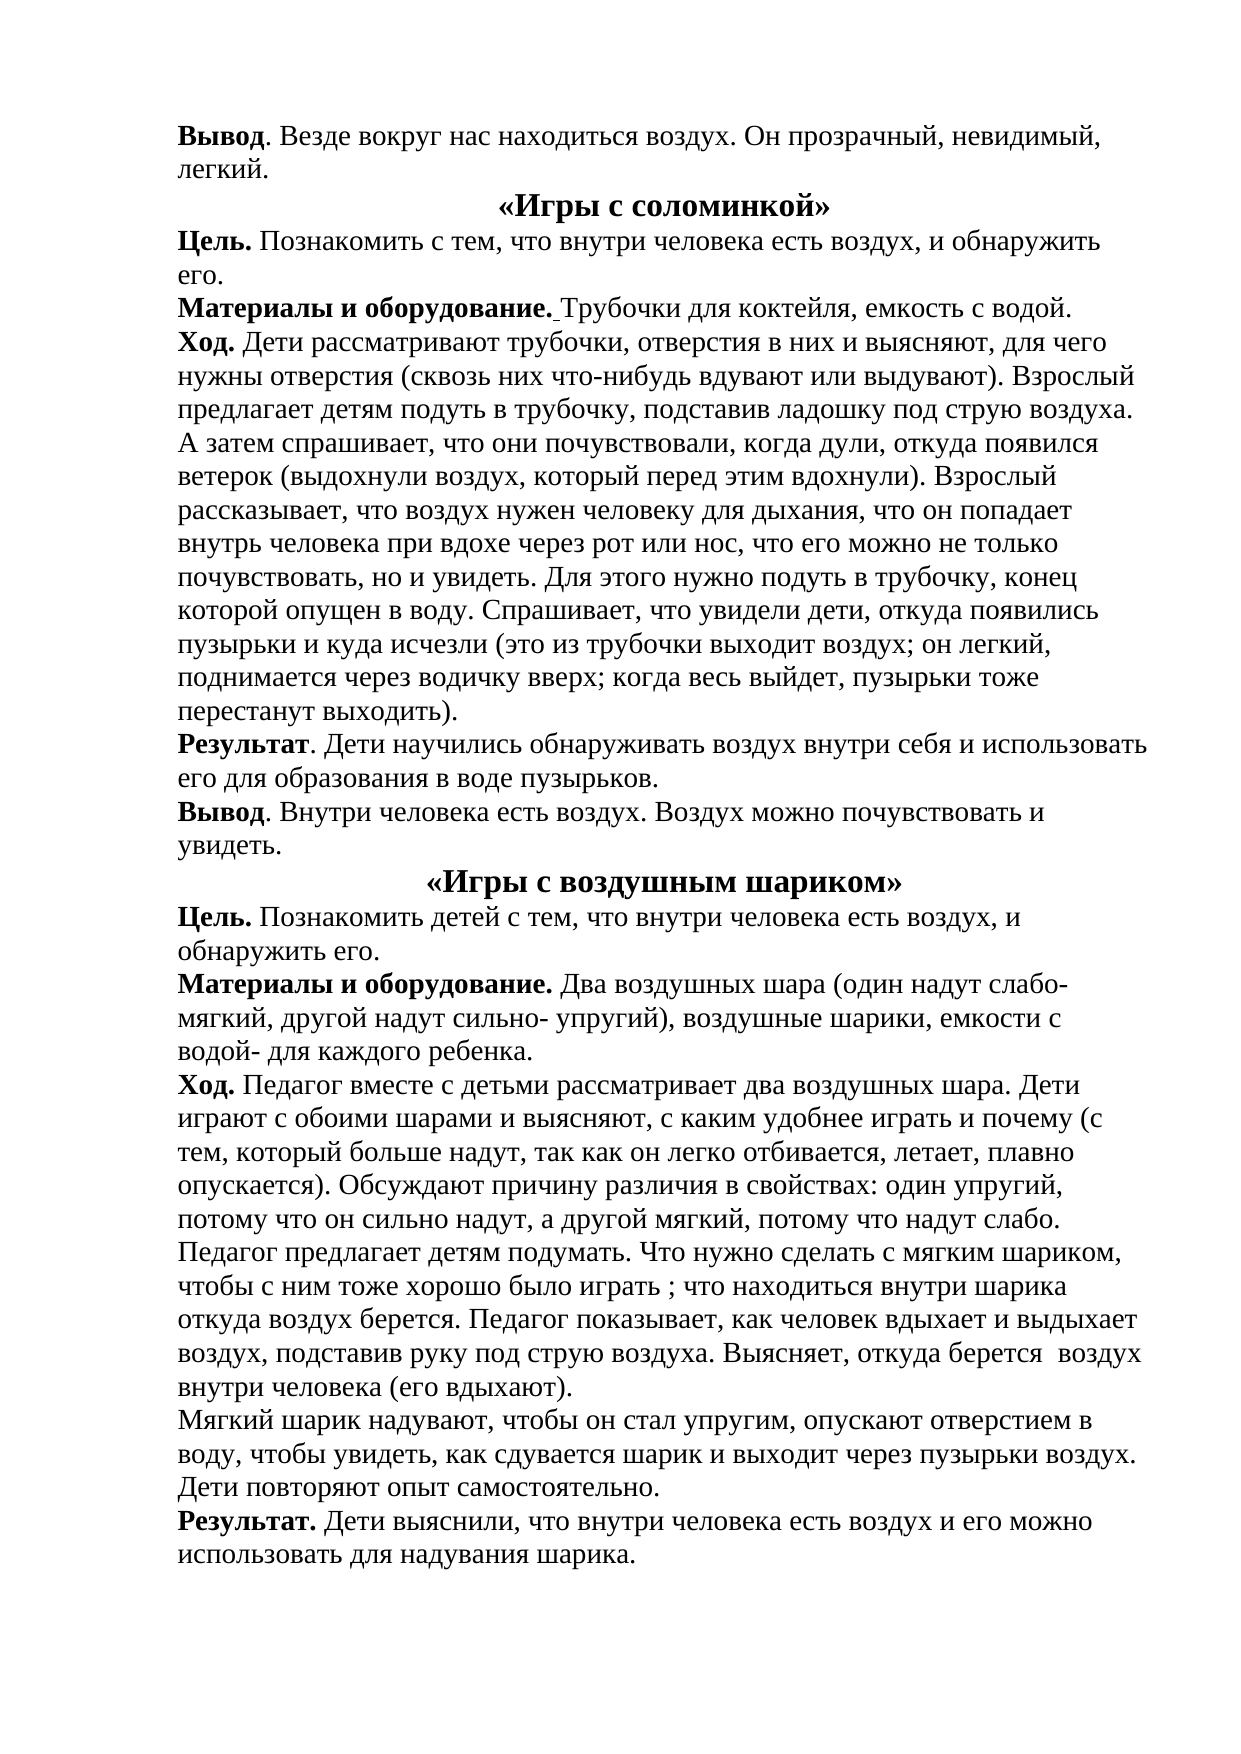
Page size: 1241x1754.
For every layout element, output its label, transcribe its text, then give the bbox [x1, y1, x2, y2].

text Результат. Дети научились обнаруживать воздух внутри себя и использовать его для образования в воде пузырьков. [177, 727, 1152, 794]
text Ход. Педагог вместе с детьми рассматривает два воздушных шара. Дети играют с обоими шарами и выясняют, с каким удобнее играть и почему (с тем, который больше надут, так как он легко отбивается, летает, плавно опускается). Обсуждают причину различия в свойствах: один упругий, потому что он сильно надут, а другой мягкий, потому что надут слабо. Педагог предлагает детям подумать. Что нужно сделать с мягким шариком, чтобы с ним тоже хорошо было играть ; что находиться внутри шарика откуда воздух берется. Педагог показывает, как человек вдыхает и выдыхает воздух, подставив руку под струю воздуха. Выясняет, откуда берется воздух внутри человека (его вдыхают). [177, 1067, 1152, 1402]
text Цель. Познакомить детей с тем, что внутри человека есть воздух, и обнаружить его. [177, 899, 1152, 966]
text Материалы и оборудование. Трубочки для коктейля, емкость с водой. [177, 291, 1152, 324]
text Мягкий шарик надувают, чтобы он стал упругим, опускают отверстием в воду, чтобы увидеть, как сдувается шарик и выходит через пузырьки воздух. Дети повторяют опыт самостоятельно. [177, 1402, 1152, 1503]
text «Игры с соломинкой» [177, 185, 1152, 223]
text Ход. Дети рассматривают трубочки, отверстия в них и выясняют, для чего нужны отверстия (сквозь них что-нибудь вдувают или выдувают). Взрослый предлагает детям подуть в трубочку, подставив ладошку под струю воздуха. А затем спрашивает, что они почувствовали, когда дули, откуда появился ветерок (выдохнули воздух, который перед этим вдохнули). Взрослый рассказывает, что воздух нужен человеку для дыхания, что он попадает внутрь человека при вдохе через рот или нос, что его можно не только почувствовать, но и увидеть. Для этого нужно подуть в трубочку, конец которой опущен в воду. Спрашивает, что увидели дети, откуда появились пузырьки и куда исчезли (это из трубочки выходит воздух; он легкий, поднимается через водичку вверх; когда весь выйдет, пузырьки тоже перестанут выходить). [177, 324, 1152, 727]
text Результат. Дети выяснили, что внутри человека есть воздух и его можно использовать для надувания шарика. [177, 1503, 1152, 1570]
text «Игры с воздушным шариком» [177, 861, 1152, 899]
text Материалы и оборудование. Два воздушных шара (один надут слабо- мягкий, другой надут сильно- упругий), воздушные шарики, емкости с водой- для каждого ребенка. [177, 966, 1152, 1067]
text Вывод. Внутри человека есть воздух. Воздух можно почувствовать и увидеть. [177, 794, 1152, 861]
text Цель. Познакомить с тем, что внутри человека есть воздух, и обнаружить его. [177, 223, 1152, 291]
text Вывод. Везде вокруг нас находиться воздух. Он прозрачный, невидимый, легкий. [177, 118, 1152, 185]
